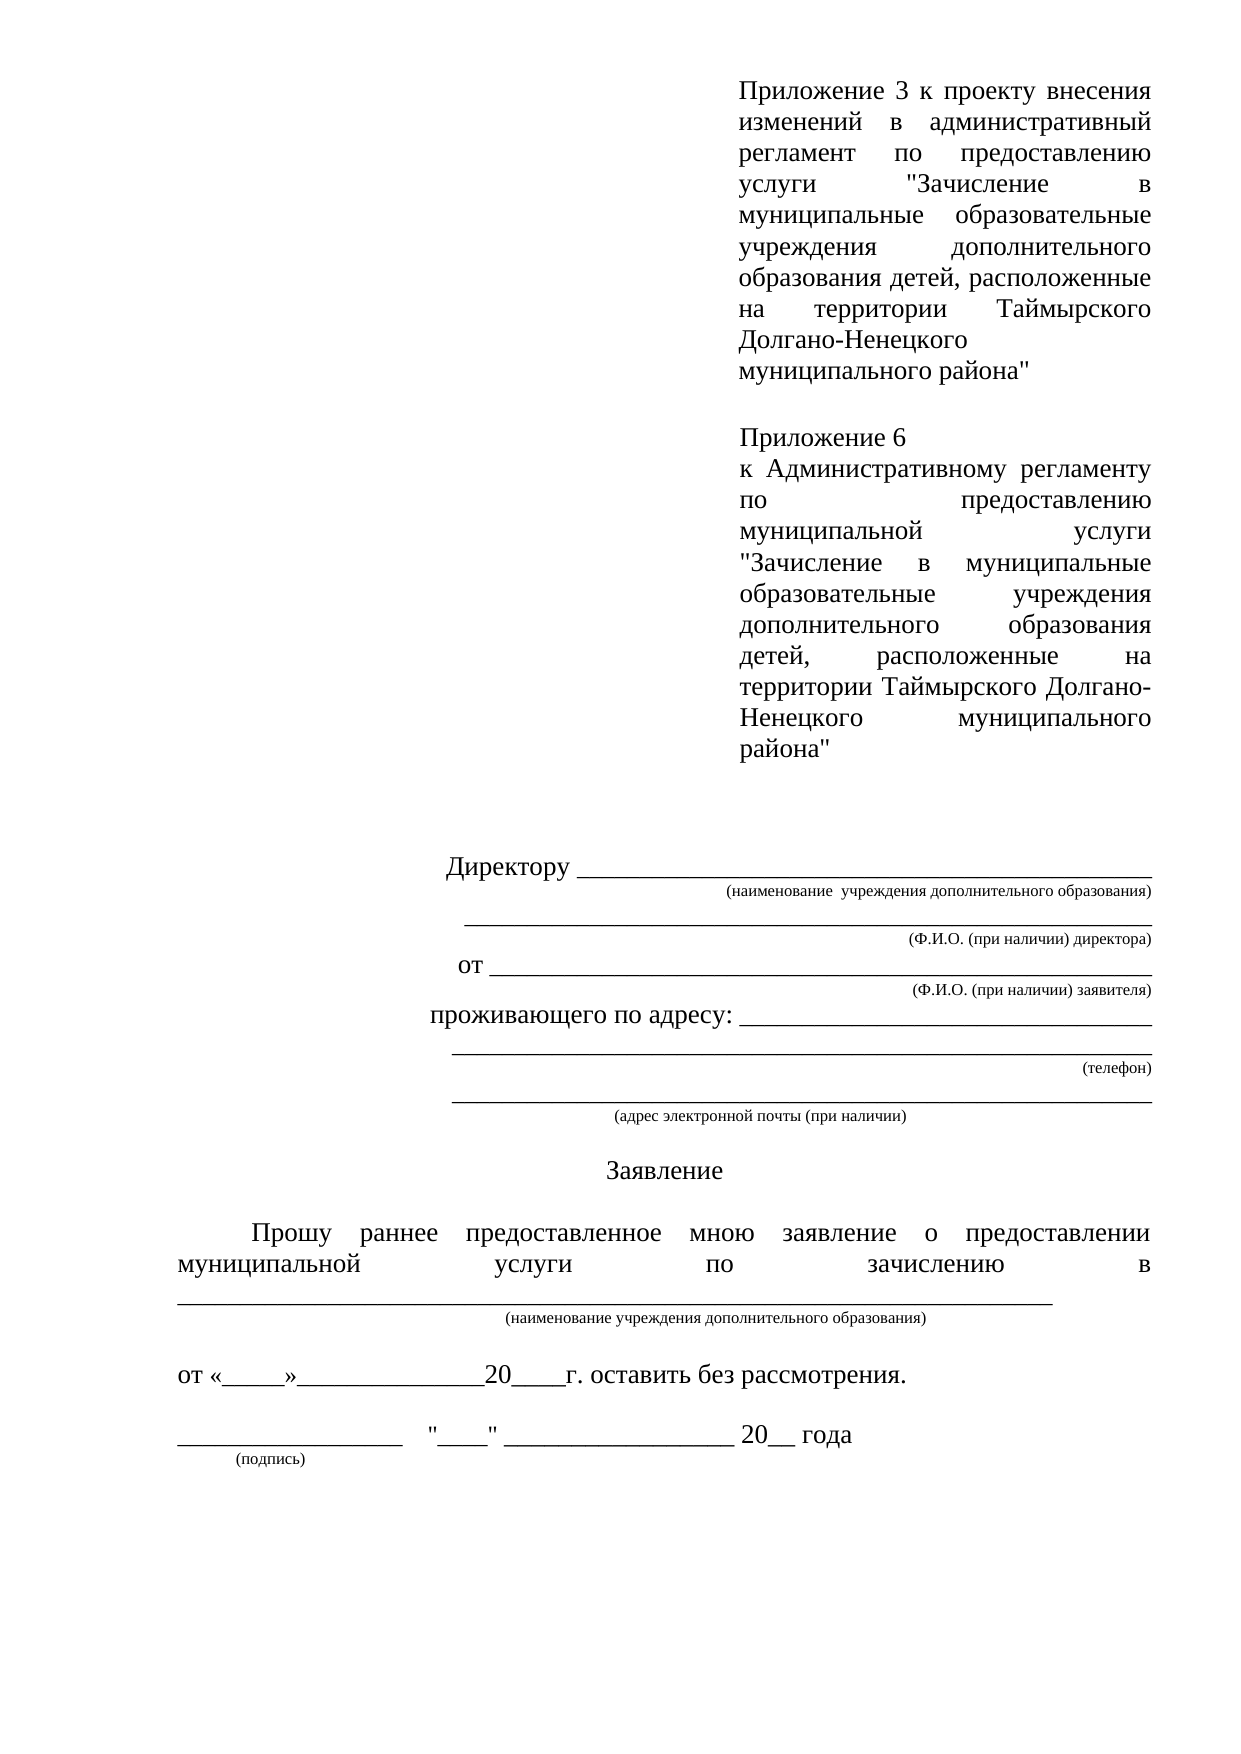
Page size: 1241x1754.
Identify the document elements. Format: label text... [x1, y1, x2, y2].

text Приложение 3 к проекту внесения изменений в административный регламент по предоставлению услуги "Зачисление в муниципальные образовательные учреждения дополнительного образования детей, расположенные на территории Таймырского Долгано-Ненецкого муниципального района" [738, 74, 1152, 385]
text (наименование учреждения дополнительного образования) [369, 881, 1152, 900]
text (Ф.И.О. (при наличии) директора) [369, 929, 1152, 948]
text от _____________________________________________________ [369, 948, 1152, 979]
text _______________________________________________________ [369, 900, 1152, 929]
text Заявление [177, 1154, 1152, 1185]
text Прошу раннее предоставленное мною заявление о предоставлении муниципальной услуги по зачислению в ______________________________________________________________________ [177, 1216, 1152, 1307]
text (телефон) [369, 1058, 1152, 1077]
text ________________________________________________________ [369, 1077, 1152, 1106]
text Приложение 6 [739, 421, 1152, 452]
text ________________________________________________________ [369, 1029, 1152, 1058]
text (адрес электронной почты (при наличии) [369, 1106, 1152, 1125]
text (подпись) [177, 1449, 1152, 1468]
text к Административному регламенту по предоставлению муниципальной услуги "Зачисление в муниципальные образовательные учреждения дополнительного образования детей, расположенные на территории Таймырского Долгано-Ненецкого муниципального района" [739, 452, 1152, 764]
text __________________ "____" _________________ 20__ года [177, 1418, 1152, 1449]
text от «_____»_______________20____г. оставить без рассмотрения. [177, 1358, 1152, 1389]
text проживающего по адресу: _________________________________ [369, 998, 1152, 1029]
text (наименование учреждения дополнительного образования) [177, 1307, 1152, 1327]
text (Ф.И.О. (при наличии) заявителя) [369, 979, 1152, 998]
text Директору ______________________________________________ [369, 850, 1152, 881]
